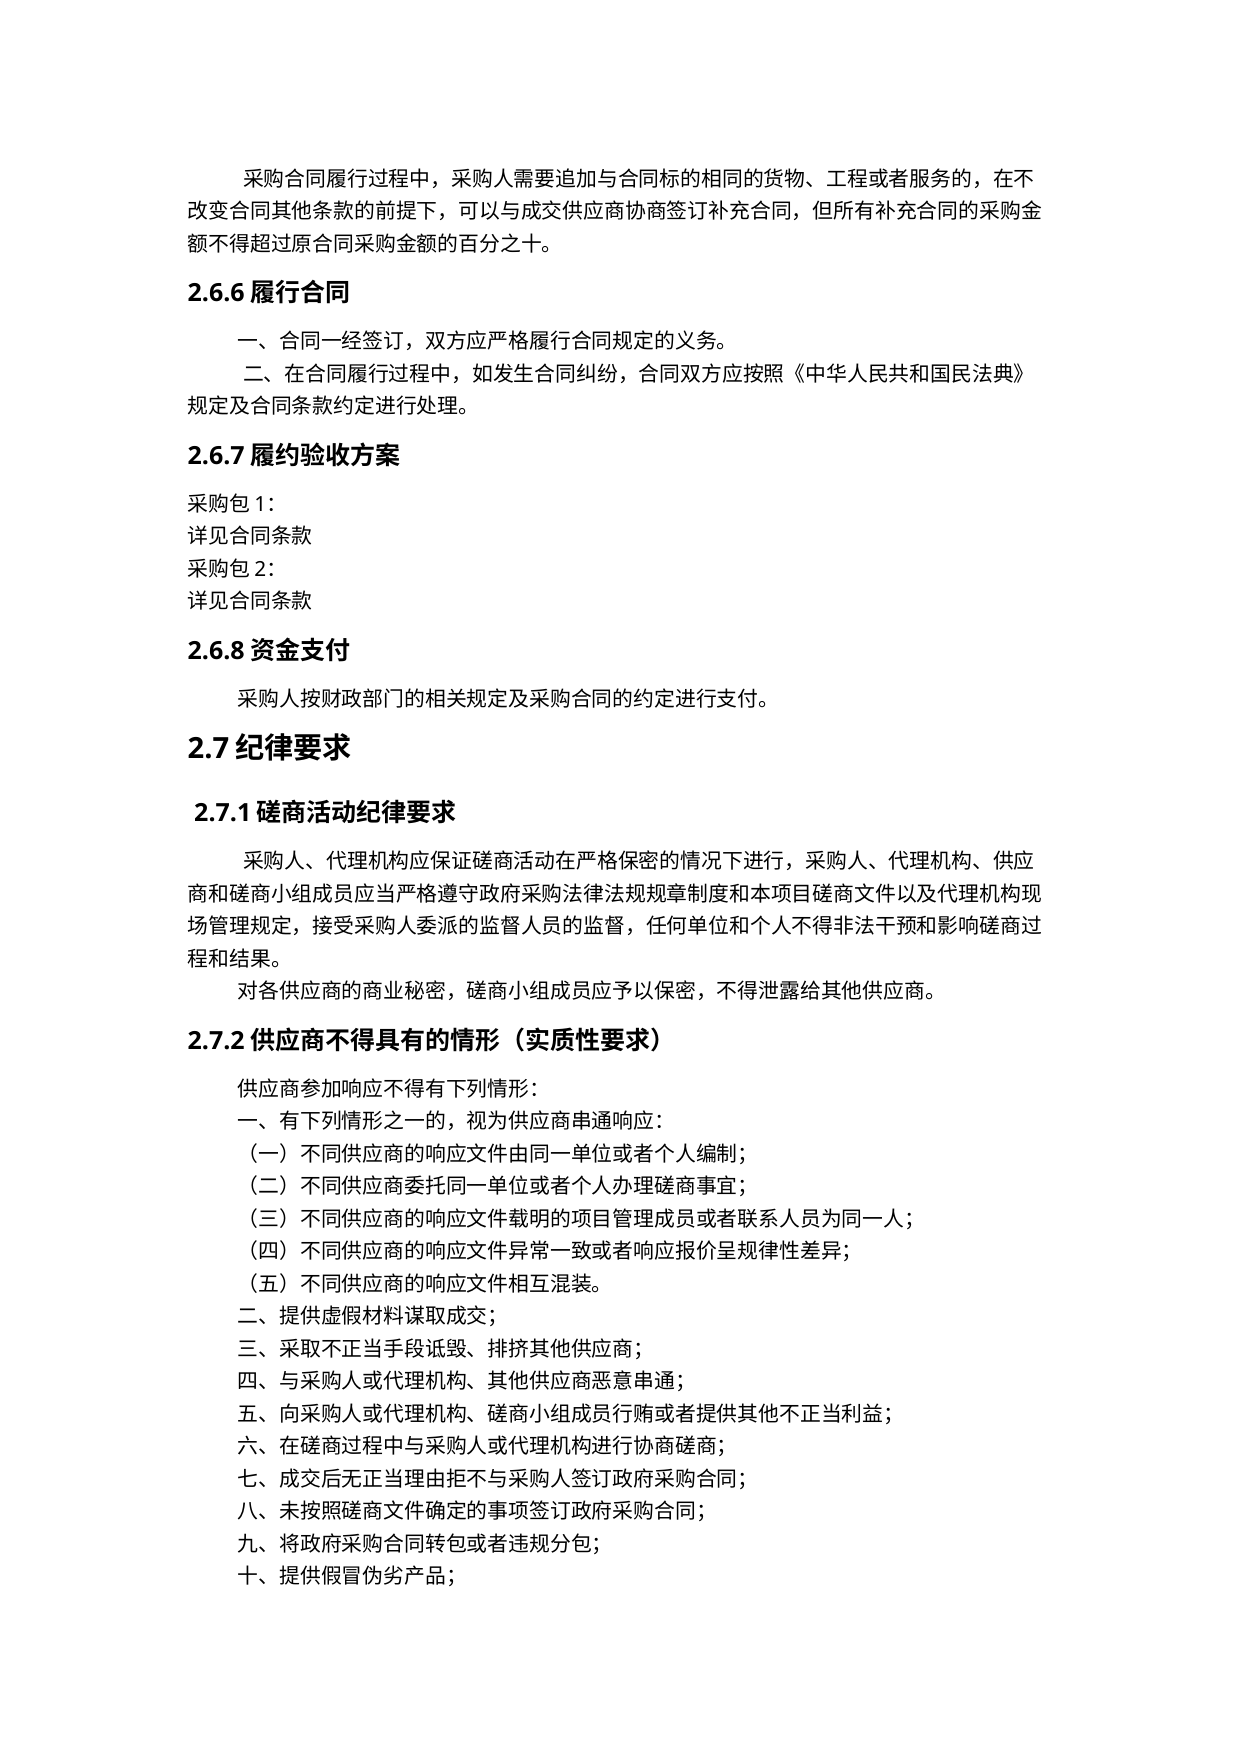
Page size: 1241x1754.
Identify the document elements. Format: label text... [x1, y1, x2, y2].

text 采购合同履行过程中，采购人需要追加与合同标的相同的货物、工程或者服务的，在不改变合同其他条款的前提下，可以与成交供应商协商签订补充合同，但所有补充合同的采购金额不得超过原合同采购金额的百分之十。 [187, 162, 1053, 259]
text 2.7.2供应商不得具有的情形（实质性要求） [187, 1007, 1053, 1072]
text 八、未按照磋商文件确定的事项签订政府采购合同； [187, 1494, 1053, 1527]
text 五、向采购人或代理机构、磋商小组成员行贿或者提供其他不正当利益； [187, 1397, 1053, 1429]
text 采购包2： [187, 552, 1053, 584]
text 二、提供虚假材料谋取成交； [187, 1299, 1053, 1332]
text 一、有下列情形之一的，视为供应商串通响应： [187, 1104, 1053, 1137]
text 六、在磋商过程中与采购人或代理机构进行协商磋商； [187, 1429, 1053, 1462]
text 采购包1： [187, 487, 1053, 519]
text 二、在合同履行过程中，如发生合同纠纷，合同双方应按照《中华人民共和国民法典》规定及合同条款约定进行处理。 [187, 357, 1053, 422]
text （四）不同供应商的响应文件异常一致或者响应报价呈规律性差异； [187, 1234, 1053, 1267]
text 七、成交后无正当理由拒不与采购人签订政府采购合同； [187, 1462, 1053, 1494]
text 采购人按财政部门的相关规定及采购合同的约定进行支付。 [187, 682, 1053, 714]
text 2.6.8资金支付 [187, 617, 1053, 682]
text （一）不同供应商的响应文件由同一单位或者个人编制； [187, 1137, 1053, 1169]
text 供应商参加响应不得有下列情形： [187, 1072, 1053, 1104]
text 九、将政府采购合同转包或者违规分包； [187, 1527, 1053, 1559]
text （五）不同供应商的响应文件相互混装。 [187, 1267, 1053, 1299]
text （三）不同供应商的响应文件载明的项目管理成员或者联系人员为同一人； [187, 1202, 1053, 1234]
text 详见合同条款 [187, 519, 1053, 552]
text 三、采取不正当手段诋毁、排挤其他供应商； [187, 1332, 1053, 1364]
text 十、提供假冒伪劣产品； [187, 1559, 1053, 1592]
text 2.7.1磋商活动纪律要求 [187, 779, 1053, 844]
text 2.7纪律要求 [187, 714, 1053, 779]
text 一、合同一经签订，双方应严格履行合同规定的义务。 [187, 324, 1053, 357]
text 采购人、代理机构应保证磋商活动在严格保密的情况下进行，采购人、代理机构、供应商和磋商小组成员应当严格遵守政府采购法律法规规章制度和本项目磋商文件以及代理机构现场管理规定，接受采购人委派的监督人员的监督，任何单位和个人不得非法干预和影响磋商过程和结果。 [187, 844, 1053, 974]
text 2.6.6履行合同 [187, 259, 1053, 324]
text （二）不同供应商委托同一单位或者个人办理磋商事宜； [187, 1169, 1053, 1202]
text 详见合同条款 [187, 584, 1053, 617]
text 四、与采购人或代理机构、其他供应商恶意串通； [187, 1364, 1053, 1397]
text 对各供应商的商业秘密，磋商小组成员应予以保密，不得泄露给其他供应商。 [187, 974, 1053, 1007]
text 2.6.7履约验收方案 [187, 422, 1053, 487]
